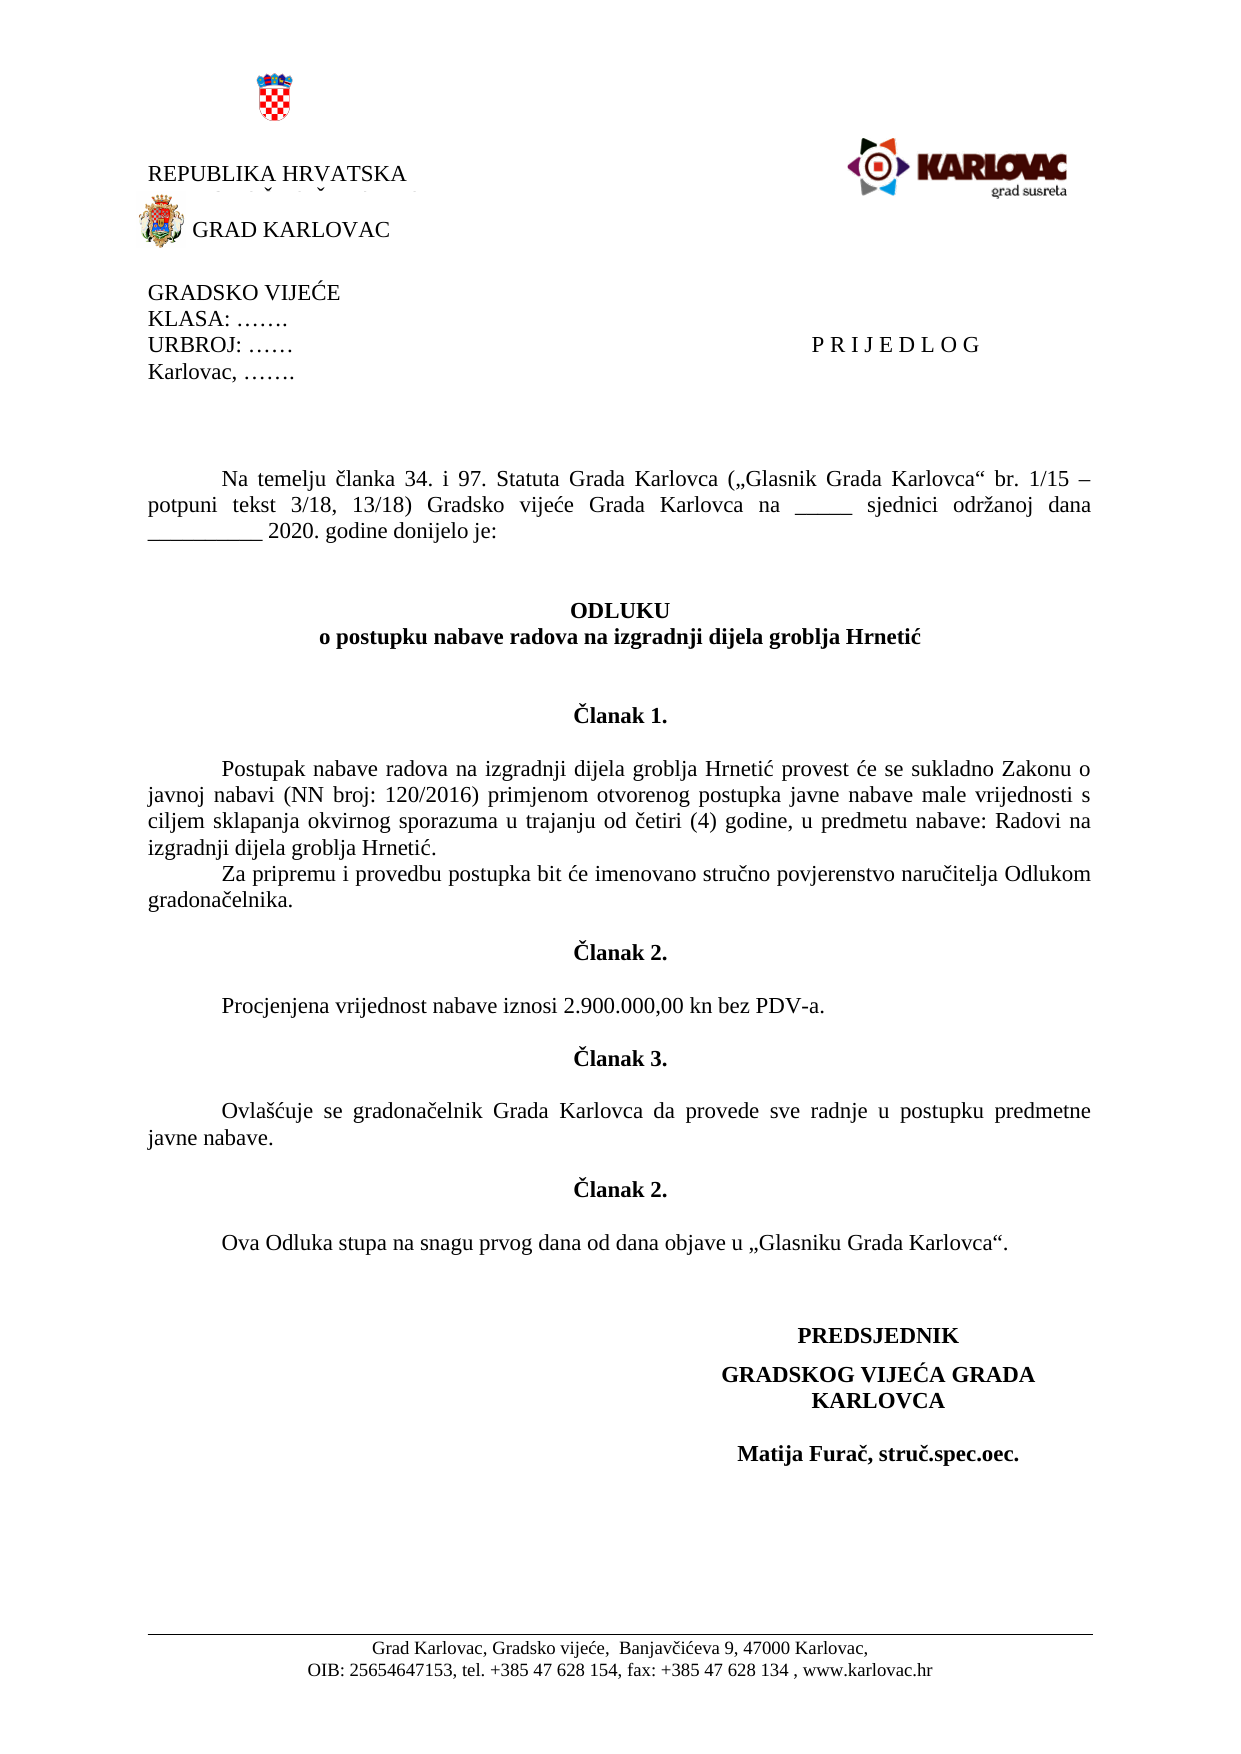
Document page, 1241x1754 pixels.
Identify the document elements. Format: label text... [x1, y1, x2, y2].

text Članak 2. [148, 1176, 1093, 1203]
text Za pripremu i provedbu postupka bit će imenovano stručno povjerenstvo naručitelja Odlukom gradonačelnika. [148, 860, 1093, 913]
text GRADSKO VIJEĆE [148, 279, 1093, 305]
text Članak 3. [148, 1045, 1093, 1071]
text Postupak nabave radova na izgradnji dijela groblja Hrnetić provest će se sukladno Zakonu o javnoj nabavi (NN broj: 120/2016) primjenom otvorenog postupka javne nabave male vrijednosti s ciljem sklapanja okvirnog sporazuma u trajanju od četiri (4) godine, u predmetu nabave: Radovi na izgradnji dijela groblja Hrnetić. [148, 755, 1093, 860]
text Matija Furač, struč.spec.oec. [664, 1440, 1093, 1467]
text Procjenjena vrijednost nabave iznosi 2.900.000,00 kn bez PDV-a. [148, 992, 1093, 1018]
text URBROJ: …… P R I J E D L O G [148, 331, 1093, 358]
text Ovlašćuje se gradonačelnik Grada Karlovca da provede sve radnje u postupku predmetne javne nabave. [148, 1097, 1093, 1150]
picture [256, 73, 293, 121]
text Članak 1. [148, 702, 1093, 728]
text Ova Odluka stupa na snagu prvog dana od dana objave u „Glasniku Grada Karlovca“. [148, 1229, 1093, 1256]
text KLASA: ……. [148, 305, 1093, 331]
text GRADSKOG VIJEĆA GRADA KARLOVCA [664, 1361, 1093, 1414]
picture [136, 191, 187, 248]
text Na temelju članka 34. i 97. Statuta Grada Karlovca („Glasnik Grada Karlovca“ br. 1/15 – potpuni tekst 3/18, 13/18) Gradsko vijeće Grada Karlovca na _____ sjednici održanoj dana __________ 2020. godine donijelo je: [148, 465, 1093, 544]
text Karlovac, ……. [148, 358, 1093, 384]
text ODLUKU [148, 597, 1093, 623]
picture [847, 138, 1067, 199]
text o postupku nabave radova na izgradnji dijela groblja Hrnetić [148, 623, 1093, 649]
text PREDSJEDNIK [664, 1322, 1093, 1349]
text Članak 2. [148, 939, 1093, 966]
